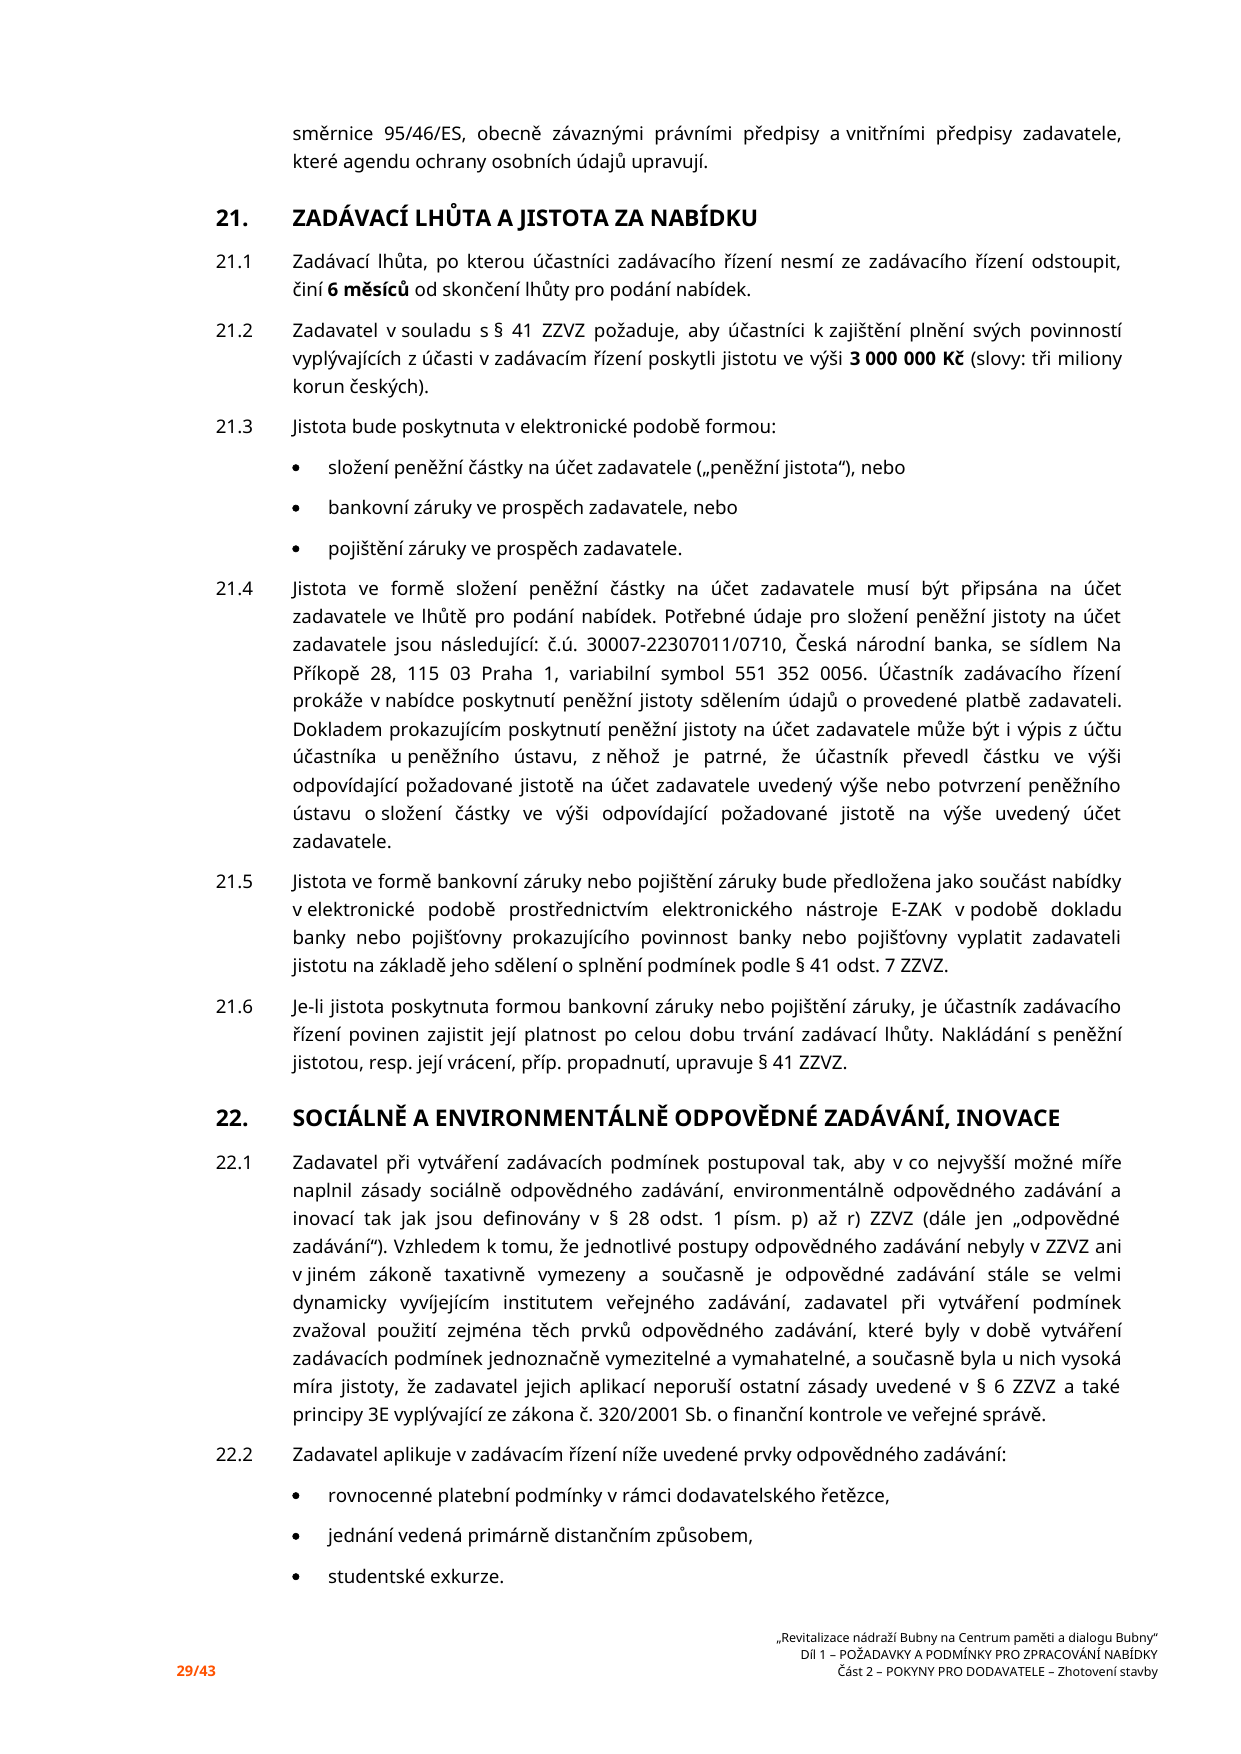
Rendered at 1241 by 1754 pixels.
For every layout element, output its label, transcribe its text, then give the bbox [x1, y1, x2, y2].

text Je-li jistota poskytnuta formou bankovní záruky nebo pojištění záruky, je účastník zadávacího řízení povinen zajistit její platnost po celou dobu trvání zadávací lhůty. Nakládání s peněžní jistotou, resp. její vrácení, příp. propadnutí, upravuje § 41 ZZVZ. [216, 993, 1122, 1074]
text rovnocenné platební podmínky v rámci dodavatelského řetězce, [292, 1482, 1122, 1508]
text SOCIÁLNĚ A ENVIRONMENTÁLNĚ ODPOVĚDNÉ ZADÁVÁNÍ, INOVACE [216, 1102, 1122, 1133]
text Zadávací lhůta, po kterou účastníci zadávacího řízení nesmí ze zadávacího řízení odstoupit, činí 6 měsíců od skončení lhůty pro podání nabídek. [216, 248, 1122, 302]
text pojištění záruky ve prospěch zadavatele. [292, 535, 1122, 561]
text Zadavatel v souladu s § 41 ZZVZ požaduje, aby účastníci k zajištění plnění svých povinností vyplývajících z účasti v zadávacím řízení poskytli jistotu ve výši 3 000 000 Kč (slovy: tři miliony korun českých). [216, 317, 1122, 399]
text Jistota ve formě složení peněžní částky na účet zadavatele musí být připsána na účet zadavatele ve lhůtě pro podání nabídek. Potřebné údaje pro složení peněžní jistoty na účet zadavatele jsou následující: č.ú. 30007-22307011/0710, Česká národní banka, se sídlem Na Příkopě 28, 115 03 Praha 1, variabilní symbol 551 352 0056. Účastník zadávacího řízení prokáže v nabídce poskytnutí peněžní jistoty sdělením údajů o provedené platbě zadavateli. Dokladem prokazujícím poskytnutí peněžní jistoty na účet zadavatele může být i výpis z účtu účastníka u peněžního ústavu, z něhož je patrné, že účastník převedl částku ve výši odpovídající požadované jistotě na účet zadavatele uvedený výše nebo potvrzení peněžního ústavu o složení částky ve výši odpovídající požadované jistotě na výše uvedený účet zadavatele. [216, 576, 1122, 853]
text Zadavatel při vytváření zadávacích podmínek postupoval tak, aby v co nejvyšší možné míře naplnil zásady sociálně odpovědného zadávání, environmentálně odpovědného zadávání a inovací tak jak jsou definovány v § 28 odst. 1 písm. p) až r) ZZVZ (dále jen „odpovědné zadávání“). Vzhledem k tomu, že jednotlivé postupy odpovědného zadávání nebyly v ZZVZ ani v jiném zákoně taxativně vymezeny a současně je odpovědné zadávání stále se velmi dynamicky vyvíjejícím institutem veřejného zadávání, zadavatel při vytváření podmínek zvažoval použití zejména těch prvků odpovědného zadávání, které byly v době vytváření zadávacích podmínek jednoznačně vymezitelné a vymahatelné, a současně byla u nich vysoká míra jistoty, že zadavatel jejich aplikací neporuší ostatní zásady uvedené v § 6 ZZVZ a také principy 3E vyplývající ze zákona č. 320/2001 Sb. o finanční kontrole ve veřejné správě. [216, 1149, 1122, 1427]
text složení peněžní částky na účet zadavatele („peněžní jistota“), nebo [292, 454, 1122, 480]
text bankovní záruky ve prospěch zadavatele, nebo [292, 495, 1122, 520]
text Jistota ve formě bankovní záruky nebo pojištění záruky bude předložena jako součást nabídky v elektronické podobě prostřednictvím elektronického nástroje E-ZAK v podobě dokladu banky nebo pojišťovny prokazujícího povinnost banky nebo pojišťovny vyplatit zadavateli jistotu na základě jeho sdělení o splnění podmínek podle § 41 odst. 7 ZZVZ. [216, 868, 1122, 978]
text ZADÁVACÍ LHŮTA A JISTOTA ZA NABÍDKU [216, 202, 1122, 233]
text Jistota bude poskytnuta v elektronické podobě formou: [216, 414, 1122, 439]
text Zadavatel aplikuje v zadávacím řízení níže uvedené prvky odpovědného zadávání: [216, 1442, 1122, 1467]
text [216, 121, 1122, 174]
text studentské exkurze. [292, 1563, 1122, 1589]
text jednání vedená primárně distančním způsobem, [292, 1523, 1122, 1548]
